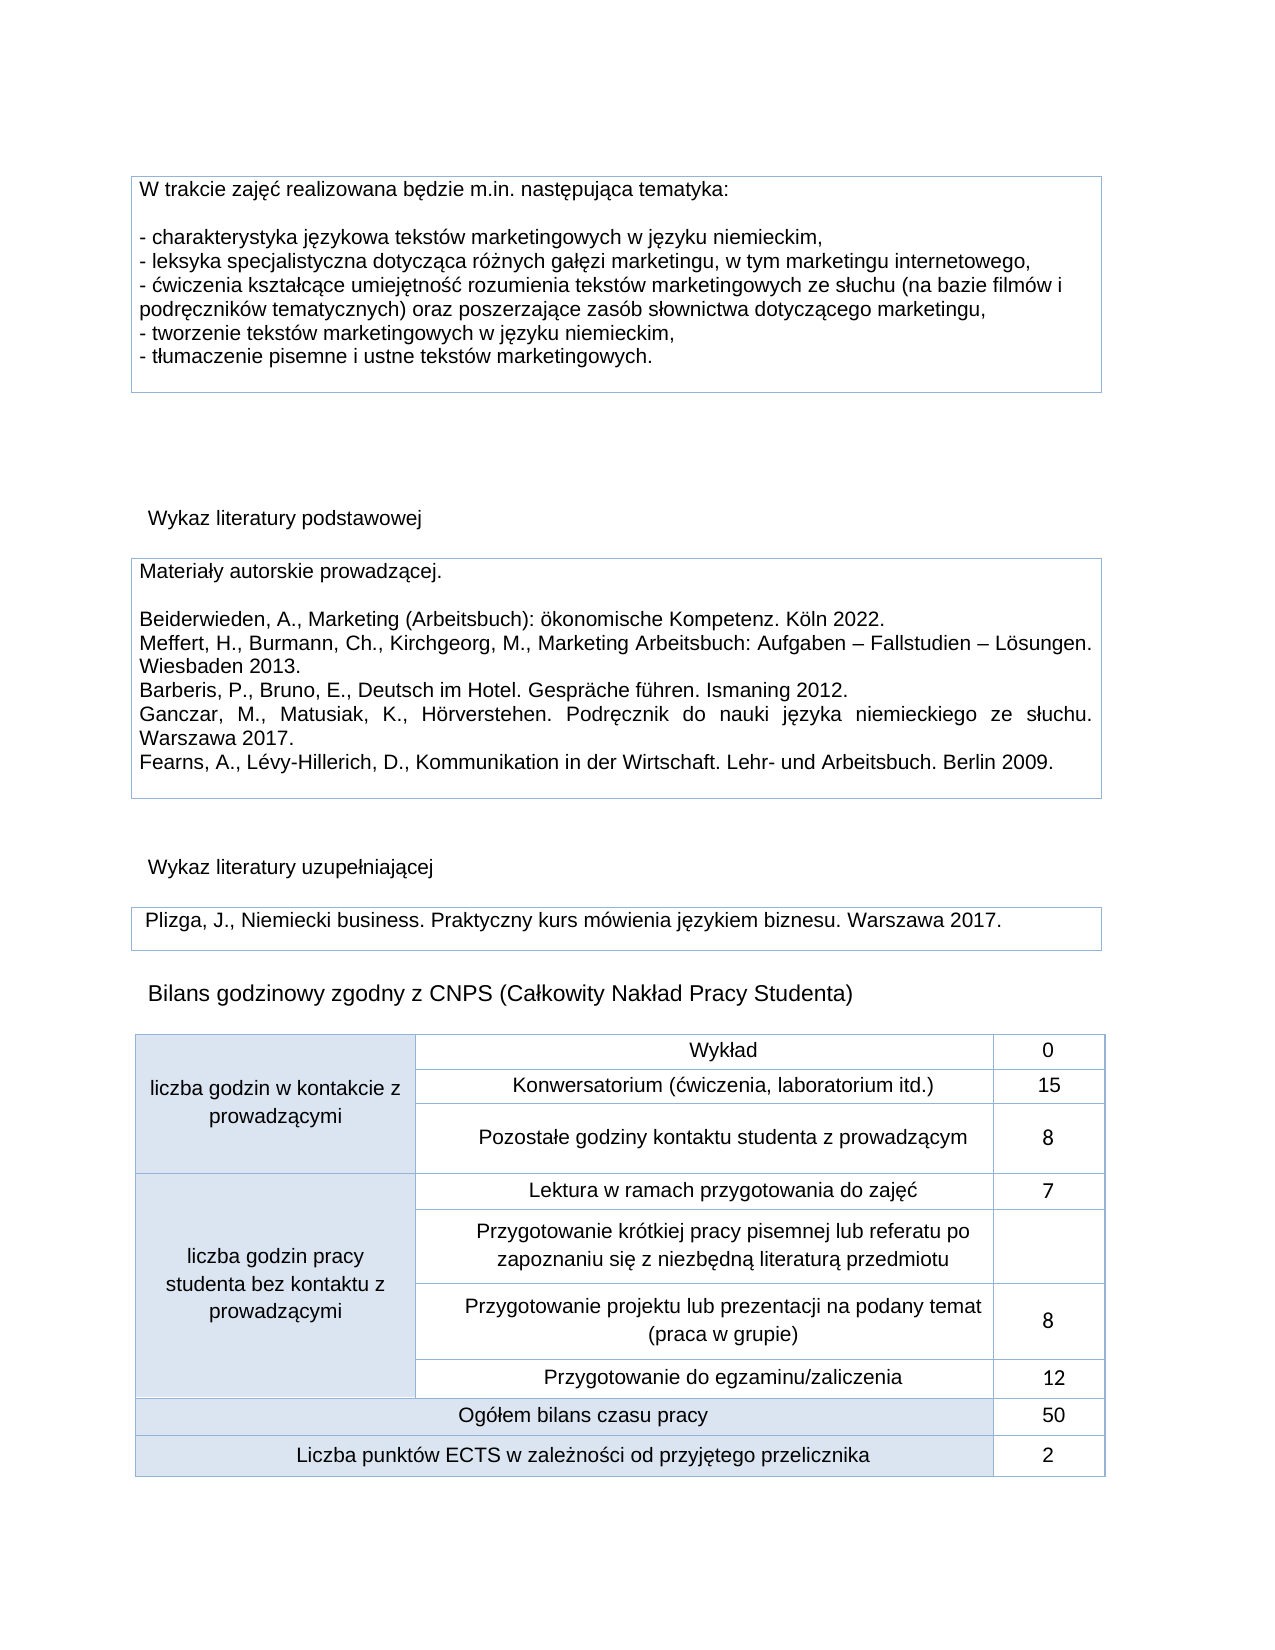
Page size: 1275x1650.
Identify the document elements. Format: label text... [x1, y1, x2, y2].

table_cell 12 [994, 1360, 1104, 1397]
table_cell 7 [994, 1174, 1104, 1209]
table_cell liczba godzin pracy studenta bez kontaktu z prowadzącymi [136, 1174, 415, 1397]
table_cell Przygotowanie projektu lub prezentacji na podany temat (praca w grupie) [416, 1284, 993, 1359]
table_header Materiały autorskie prowadzącej. Beiderwieden, A., Marketing (Arbeitsbuch): ökonomische Kompetenz. Köln 2022. Meffert, H., Burmann, Ch., Kirchgeorg, M., Marketing Arbeitsbuch: Aufgaben – Fallstudien – Lösungen. Wiesbaden 2013. Barberis, P., Bruno, E., Deutsch im Hotel. Gespräche führen. Ismaning 2012. Ganczar, M., Matusiak, K., Hörverstehen. Podręcznik do nauki języka niemieckiego ze słuchu. Warszawa 2017. Fearns, A., Lévy-Hillerich, D., Kommunikation in der Wirtschaft. Lehr- und Arbeitsbuch. Berlin 2009. [132, 559, 1101, 798]
text Wykaz literatury uzupełniającej [148, 855, 1127, 879]
table_header 0 [994, 1035, 1104, 1069]
table_cell Lektura w ramach przygotowania do zajęć [416, 1174, 993, 1209]
table_cell Konwersatorium (ćwiczenia, laboratorium itd.) [416, 1070, 993, 1103]
table_cell Liczba punktów ECTS w zależności od przyjętego przelicznika [136, 1436, 993, 1476]
table_cell Przygotowanie krótkiej pracy pisemnej lub referatu po zapoznaniu się z niezbędną literaturą przedmiotu [416, 1210, 993, 1283]
table_header Wykład [416, 1035, 993, 1069]
table_cell 8 [994, 1284, 1104, 1359]
table_cell 2 [994, 1436, 1104, 1476]
table_cell 8 [994, 1104, 1104, 1173]
table_cell Przygotowanie do egzaminu/zaliczenia [416, 1360, 993, 1397]
table_header Plizga, J., Niemiecki business. Praktyczny kurs mówienia językiem biznesu. Warszawa 2017. [132, 908, 1101, 950]
table_cell 15 [994, 1070, 1104, 1103]
table_cell Ogółem bilans czasu pracy [136, 1399, 993, 1435]
table_cell Pozostałe godziny kontaktu studenta z prowadzącym [416, 1104, 993, 1173]
text Wykaz literatury podstawowej [148, 505, 1127, 529]
table_cell 50 [994, 1399, 1104, 1435]
text Bilans godzinowy zgodny z CNPS (Całkowity Nakład Pracy Studenta) [148, 979, 1127, 1006]
table_header liczba godzin w kontakcie z prowadzącymi [136, 1035, 415, 1173]
table_header W trakcie zajęć realizowana będzie m.in. następująca tematyka: - charakterystyka językowa tekstów marketingowych w języku niemieckim, - leksyka specjalistyczna dotycząca różnych gałęzi marketingu, w tym marketingu internetowego, - ćwiczenia kształcące umiejętność rozumienia tekstów marketingowych ze słuchu (na bazie filmów i podręczników tematycznych) oraz poszerzające zasób słownictwa dotyczącego marketingu, - tworzenie tekstów marketingowych w języku niemieckim, - tłumaczenie pisemne i ustne tekstów marketingowych. [132, 177, 1101, 392]
table_cell [994, 1210, 1104, 1283]
